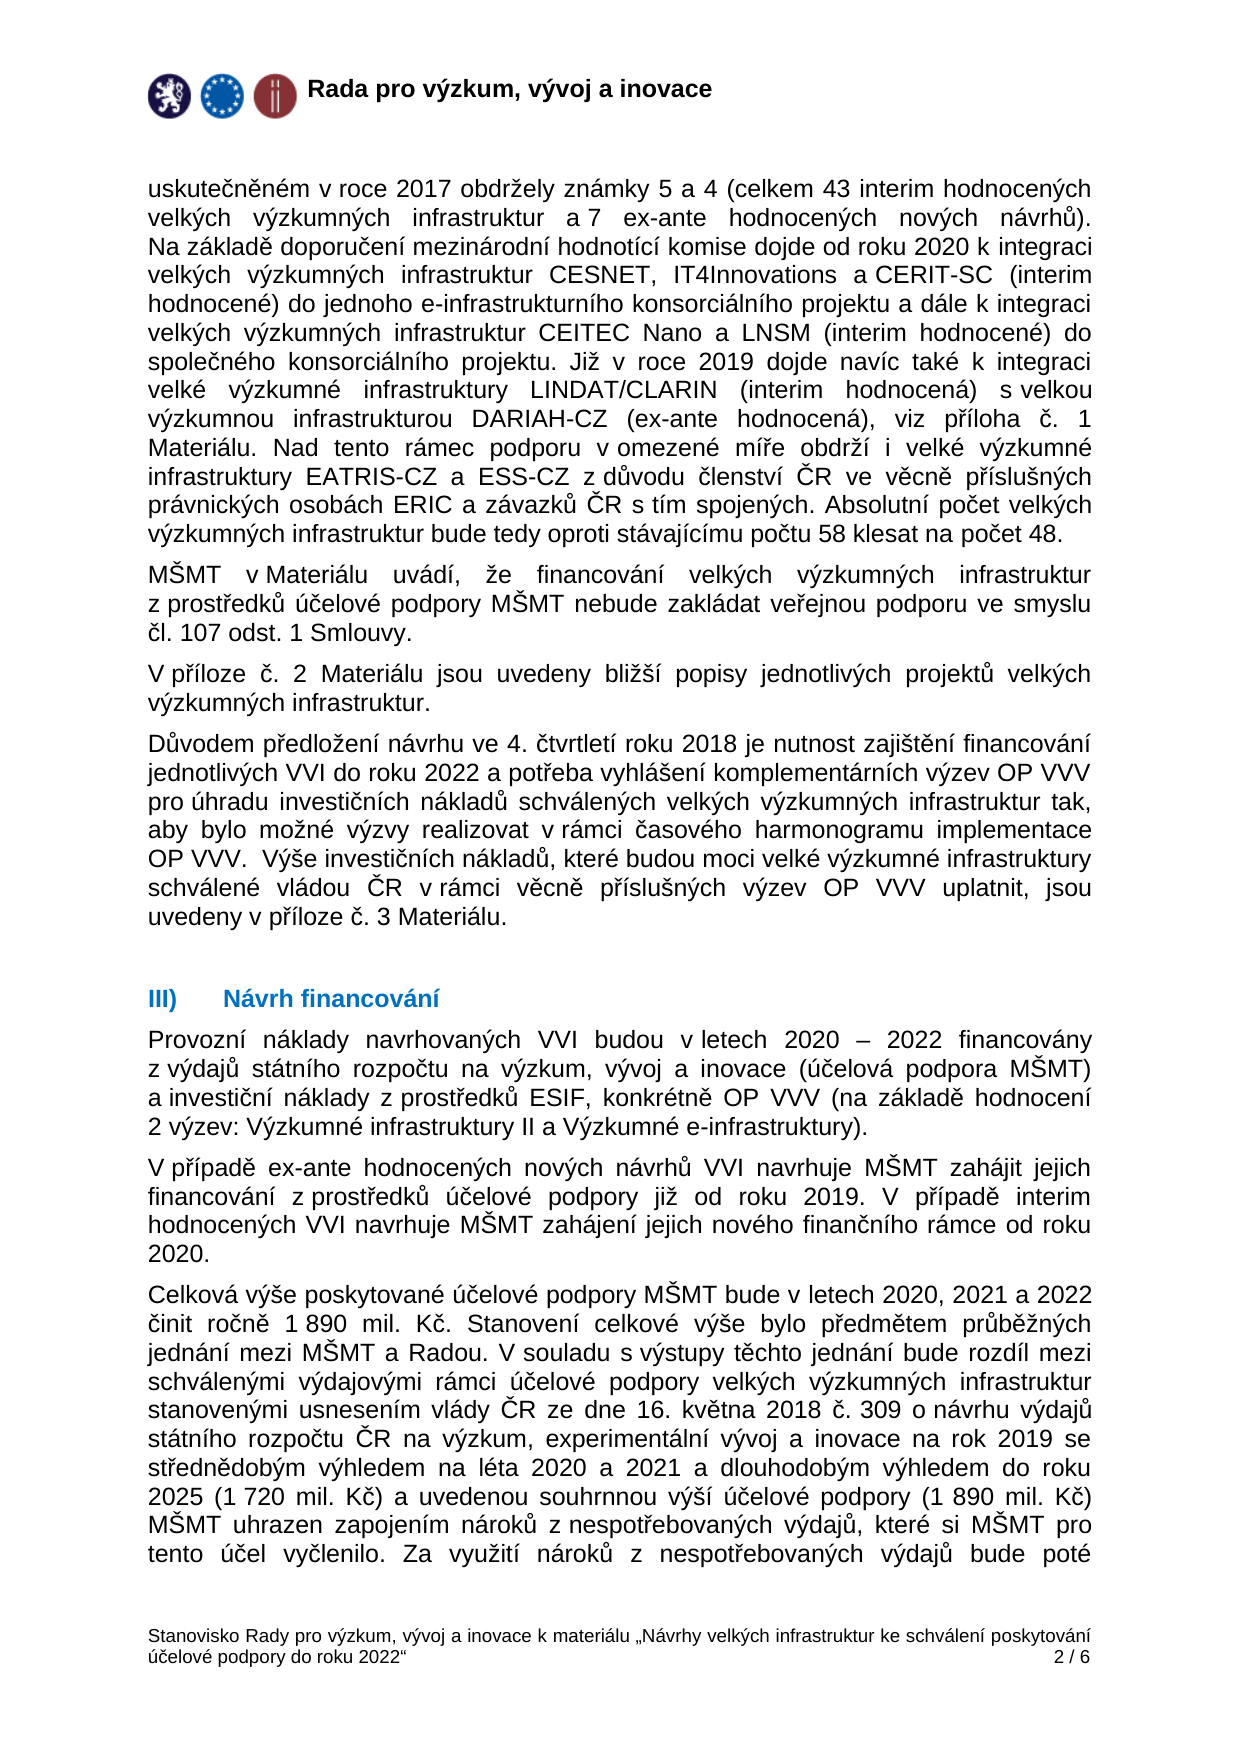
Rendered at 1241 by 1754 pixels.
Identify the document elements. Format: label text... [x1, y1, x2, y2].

text V případě ex-ante hodnocených nových návrhů VVI navrhuje MŠMT zahájit jejich financování z prostředků účelové podpory již od roku 2019. V případě interim hodnocených VVI navrhuje MŠMT zahájení jejich nového finančního rámce od roku 2020. [148, 1153, 1093, 1268]
text Provozní náklady navrhovaných VVI budou v letech 2020 – 2022 financovány z výdajů státního rozpočtu na výzkum, vývoj a inovace (účelová podpora MŠMT) a investiční náklady z prostředků ESIF, konkrétně OP VVV (na základě hodnocení 2 výzev: Výzkumné infrastruktury II a Výzkumné e-infrastruktury). [148, 1025, 1093, 1140]
list Návrh financování [148, 984, 1093, 1013]
text V příloze č. 2 Materiálu jsou uvedeny bližší popisy jednotlivých projektů velkých výzkumných infrastruktur. [148, 659, 1093, 716]
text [148, 174, 1093, 548]
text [148, 1280, 1093, 1568]
picture [147, 73, 298, 120]
text Důvodem předložení návrhu ve 4. čtvrtletí roku 2018 je nutnost zajištění financování jednotlivých VVI do roku 2022 a potřeba vyhlášení komplementárních výzev OP VVV pro úhradu investičních nákladů schválených velkých výzkumných infrastruktur tak, aby bylo možné výzvy realizovat v rámci časového harmonogramu implementace OP VVV. Výše investičních nákladů, které budou moci velké výzkumné infrastruktury schválené vládou ČR v rámci věcně příslušných výzev OP VVV uplatnit, jsou uvedeny v příloze č. 3 Materiálu. [148, 729, 1093, 930]
text MŠMT v Materiálu uvádí, že financování velkých výzkumných infrastruktur z prostředků účelové podpory MŠMT nebude zakládat veřejnou podporu ve smyslu čl. 107 odst. 1 Smlouvy. [148, 560, 1093, 646]
